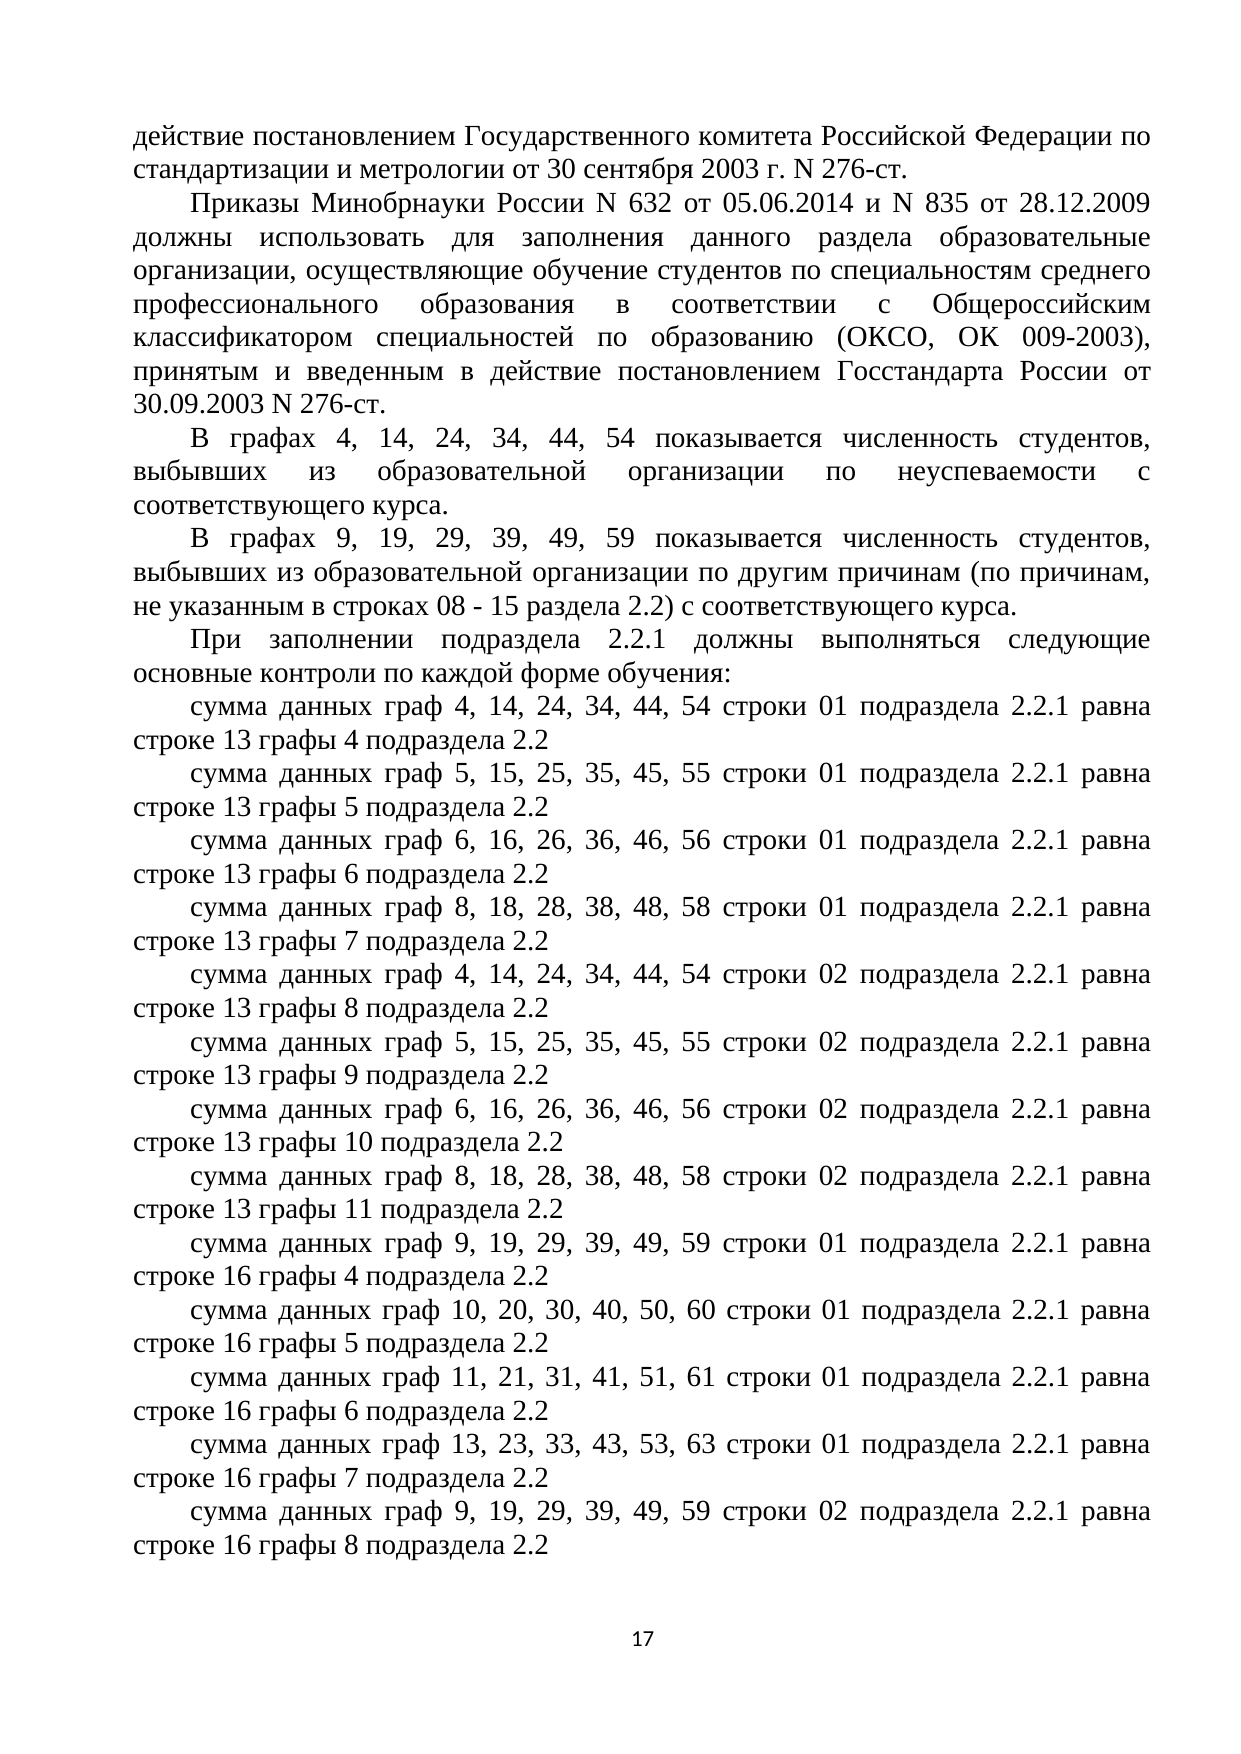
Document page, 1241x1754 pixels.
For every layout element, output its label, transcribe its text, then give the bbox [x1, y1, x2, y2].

text сумма данных граф 6, 16, 26, 36, 46, 56 строки 02 подраздела 2.2.1 равна строке 13 графы 10 подраздела 2.2 [133, 1091, 1152, 1158]
text сумма данных граф 10, 20, 30, 40, 50, 60 строки 01 подраздела 2.2.1 равна строке 16 графы 5 подраздела 2.2 [133, 1292, 1152, 1359]
text сумма данных граф 5, 15, 25, 35, 45, 55 строки 01 подраздела 2.2.1 равна строке 13 графы 5 подраздела 2.2 [133, 755, 1152, 822]
text сумма данных граф 13, 23, 33, 43, 53, 63 строки 01 подраздела 2.2.1 равна строке 16 графы 7 подраздела 2.2 [133, 1426, 1152, 1493]
text сумма данных граф 5, 15, 25, 35, 45, 55 строки 02 подраздела 2.2.1 равна строке 13 графы 9 подраздела 2.2 [133, 1024, 1152, 1091]
text сумма данных граф 4, 14, 24, 34, 44, 54 строки 01 подраздела 2.2.1 равна строке 13 графы 4 подраздела 2.2 [133, 688, 1152, 755]
text сумма данных граф 11, 21, 31, 41, 51, 61 строки 01 подраздела 2.2.1 равна строке 16 графы 6 подраздела 2.2 [133, 1359, 1152, 1426]
text При заполнении подраздела 2.2.1 должны выполняться следующие основные контроли по каждой форме обучения: [133, 621, 1152, 688]
text В графах 9, 19, 29, 39, 49, 59 показывается численность студентов, выбывших из образовательной организации по другим причинам (по причинам, не указанным в строках 08 - 15 раздела 2.2) с соответствующего курса. [133, 521, 1152, 621]
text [133, 118, 1152, 185]
text Приказы Минобрнауки России N 632 от 05.06.2014 и N 835 от 28.12.2009 должны использовать для заполнения данного раздела образовательные организации, осуществляющие обучение студентов по специальностям среднего профессионального образования в соответствии с Общероссийским классификатором специальностей по образованию (ОКСО, ОК 009-2003), принятым и введенным в действие постановлением Госстандарта России от 30.09.2003 N 276-ст. [133, 185, 1152, 420]
text сумма данных граф 9, 19, 29, 39, 49, 59 строки 01 подраздела 2.2.1 равна строке 16 графы 4 подраздела 2.2 [133, 1225, 1152, 1292]
text сумма данных граф 6, 16, 26, 36, 46, 56 строки 01 подраздела 2.2.1 равна строке 13 графы 6 подраздела 2.2 [133, 822, 1152, 889]
text В графах 4, 14, 24, 34, 44, 54 показывается численность студентов, выбывших из образовательной организации по неуспеваемости с соответствующего курса. [133, 420, 1152, 521]
text сумма данных граф 8, 18, 28, 38, 48, 58 строки 02 подраздела 2.2.1 равна строке 13 графы 11 подраздела 2.2 [133, 1158, 1152, 1225]
text сумма данных граф 4, 14, 24, 34, 44, 54 строки 02 подраздела 2.2.1 равна строке 13 графы 8 подраздела 2.2 [133, 957, 1152, 1024]
text сумма данных граф 8, 18, 28, 38, 48, 58 строки 01 подраздела 2.2.1 равна строке 13 графы 7 подраздела 2.2 [133, 889, 1152, 957]
text сумма данных граф 9, 19, 29, 39, 49, 59 строки 02 подраздела 2.2.1 равна строке 16 графы 8 подраздела 2.2 [133, 1493, 1152, 1560]
